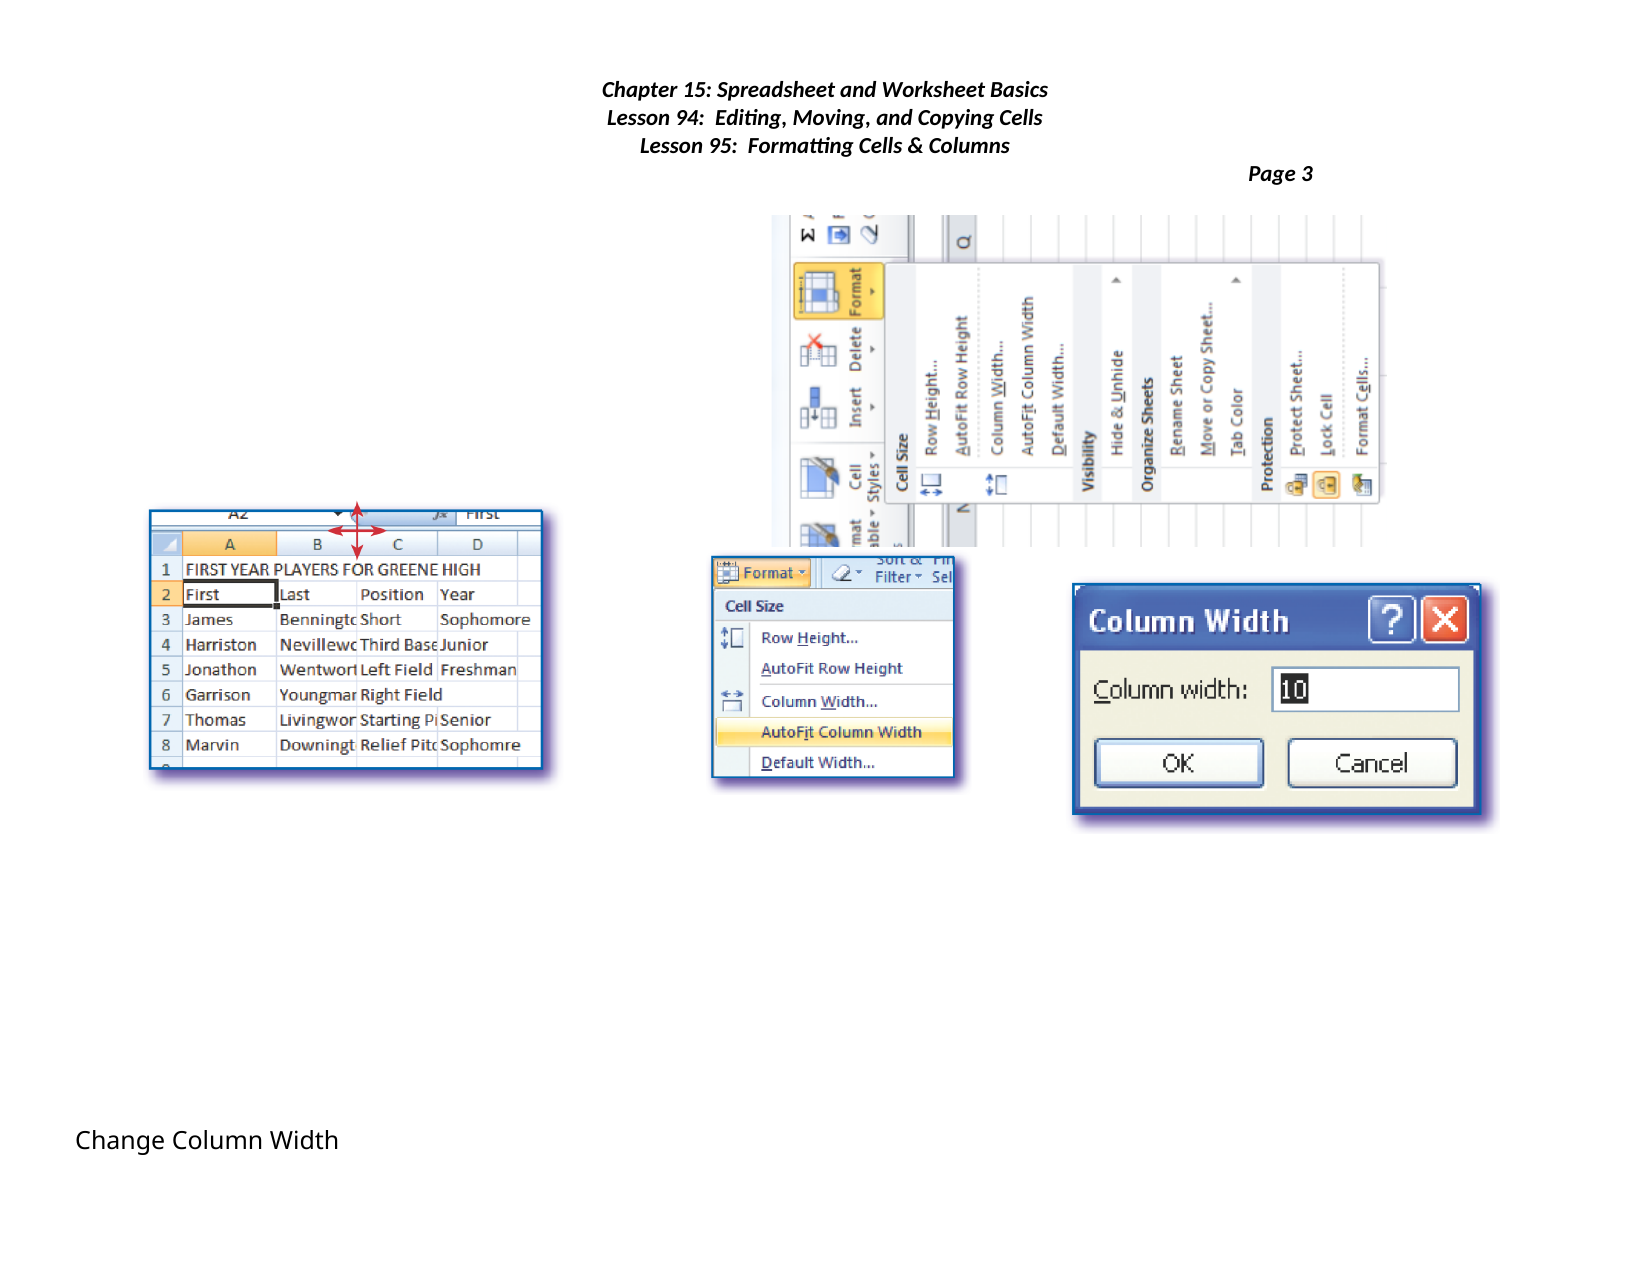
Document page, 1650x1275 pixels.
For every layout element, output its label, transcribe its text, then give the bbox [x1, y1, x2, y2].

text Change Column Width [75, 1122, 1575, 1156]
picture [771, 215, 1387, 547]
picture [1065, 576, 1500, 834]
picture [706, 550, 972, 795]
picture [142, 500, 564, 791]
